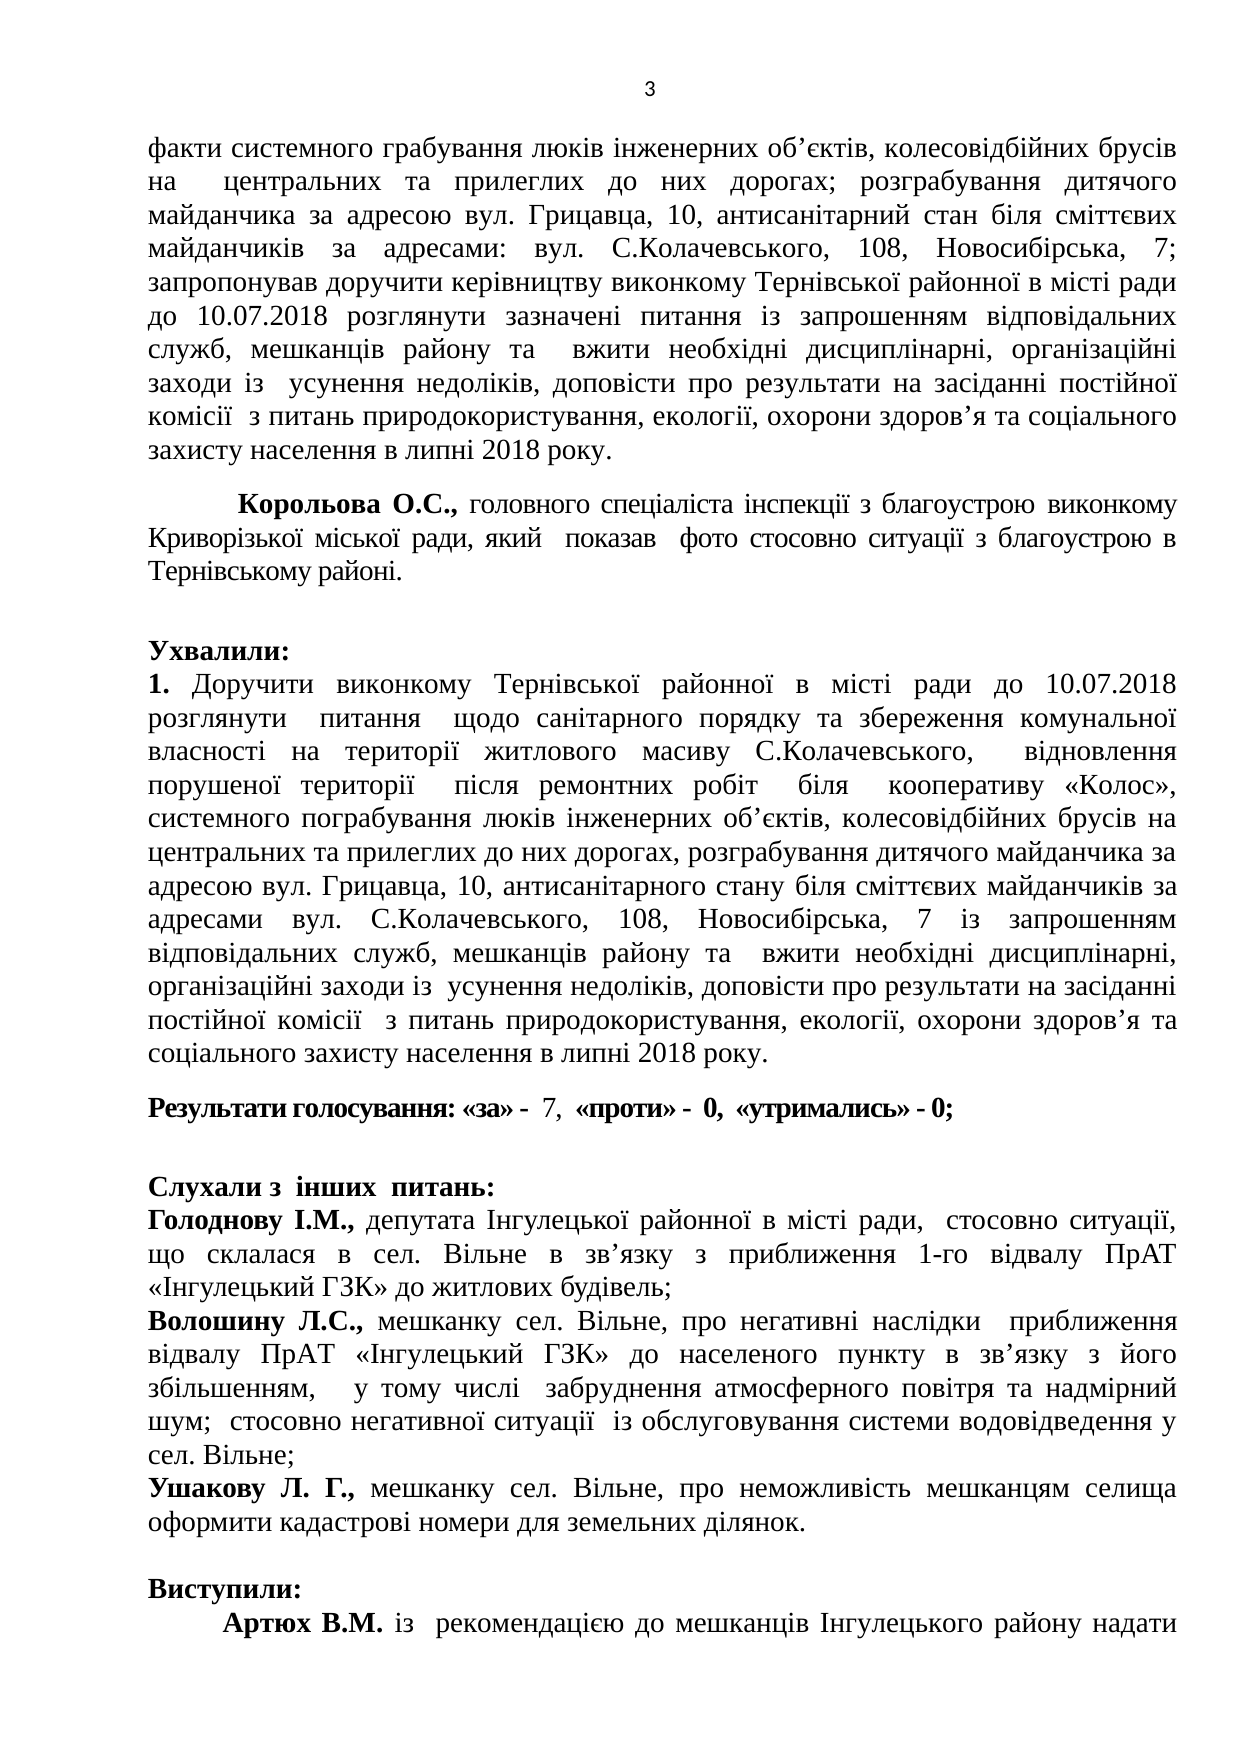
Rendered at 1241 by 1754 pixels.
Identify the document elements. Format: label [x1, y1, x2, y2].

table_header [136, 130, 1189, 1638]
